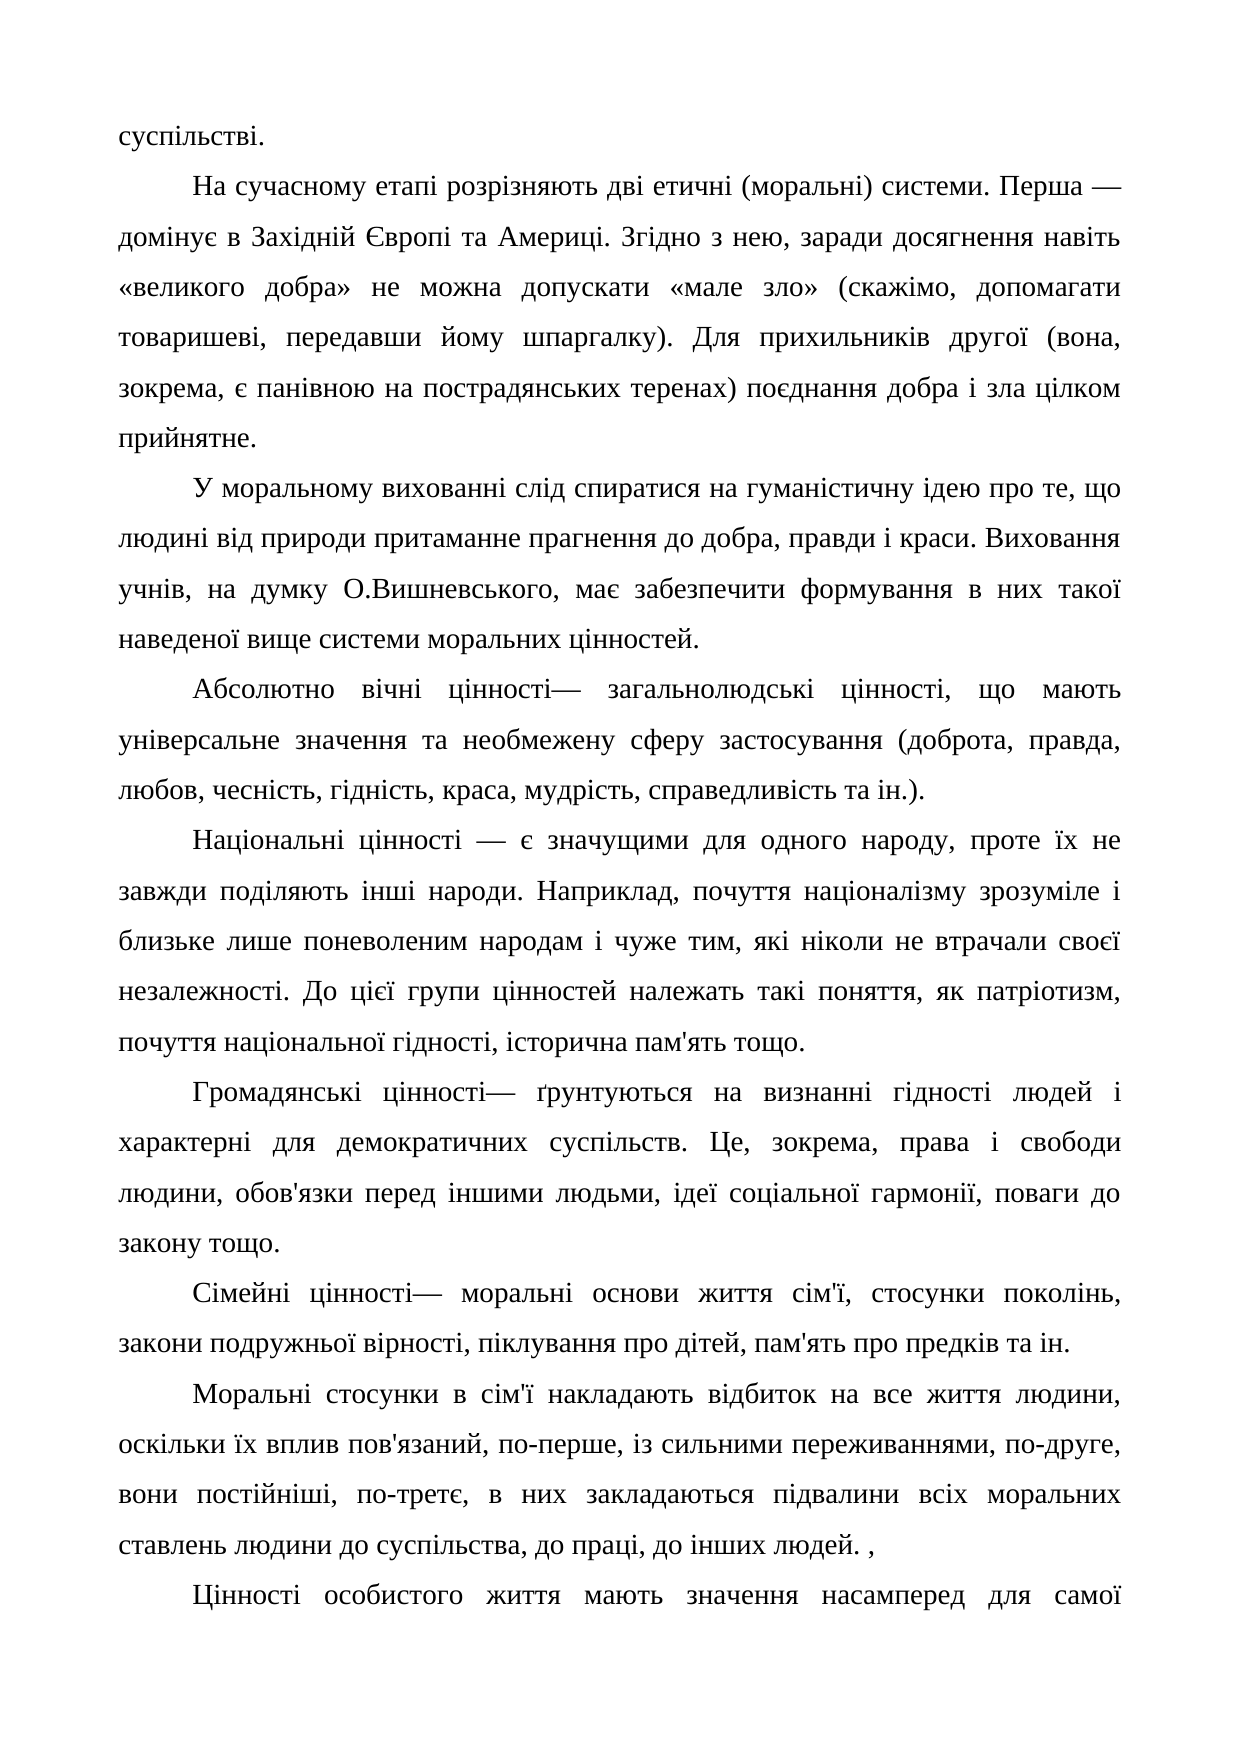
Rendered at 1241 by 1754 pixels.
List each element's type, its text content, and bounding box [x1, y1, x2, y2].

text Національні цінності — є значущими для одного народу, проте їх не завжди поділяють інші народи. Наприклад, почуття націоналізму зрозуміле і близьке лише поневоленим народам і чуже тим, які ніколи не втрачали своєї незалежності. До цієї групи цінностей належать такі поняття, як патріотизм, почуття національної гідності, історична пам'ять тощо. [118, 822, 1122, 1057]
text Моральні стосунки в сім'ї накладають відбиток на все життя людини, оскільки їх вплив пов'язаний, по-перше, із сильними переживаннями, по-друге, вони постійніші, по-третє, в них закладаються підвалини всіх моральних ставлень людини до суспільства, до праці, до інших людей. , [118, 1376, 1122, 1560]
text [118, 118, 1122, 152]
text Громадянські цінності— ґрунтуються на визнанні гідності людей і характерні для демократичних суспільств. Це, зокрема, права і свободи людини, обов'язки перед іншими людьми, ідеї соціальної гармонії, поваги до закону тощо. [118, 1074, 1122, 1258]
text У моральному вихованні слід спиратися на гуманістичну ідею про те, що людині від природи притаманне прагнення до добра, правди і краси. Виховання учнів, на думку О.Вишневського, має забезпечити формування в них такої наведеної вище системи моральних цінностей. [118, 470, 1122, 655]
text На сучасному етапі розрізняють дві етичні (моральні) системи. Перша — домінує в Західній Європі та Америці. Згідно з нею, заради досягнення навіть «великого добра» не можна допускати «мале зло» (скажімо, допомагати товаришеві, передавши йому шпаргалку). Для прихильників другої (вона, зокрема, є панівною на пострадянських теренах) поєднання добра і зла цілком прийнятне. [118, 168, 1122, 453]
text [118, 1577, 1122, 1611]
text Абсолютно вічні цінності— загальнолюдські цінності, що мають універсальне значення та необмежену сферу застосування (доброта, правда, любов, чесність, гідність, краса, мудрість, справедливість та ін.). [118, 672, 1122, 806]
text Сімейні цінності— моральні основи життя сім'ї, стосунки поколінь, закони подружньої вірності, піклування про дітей, пам'ять про предків та ін. [118, 1275, 1122, 1359]
